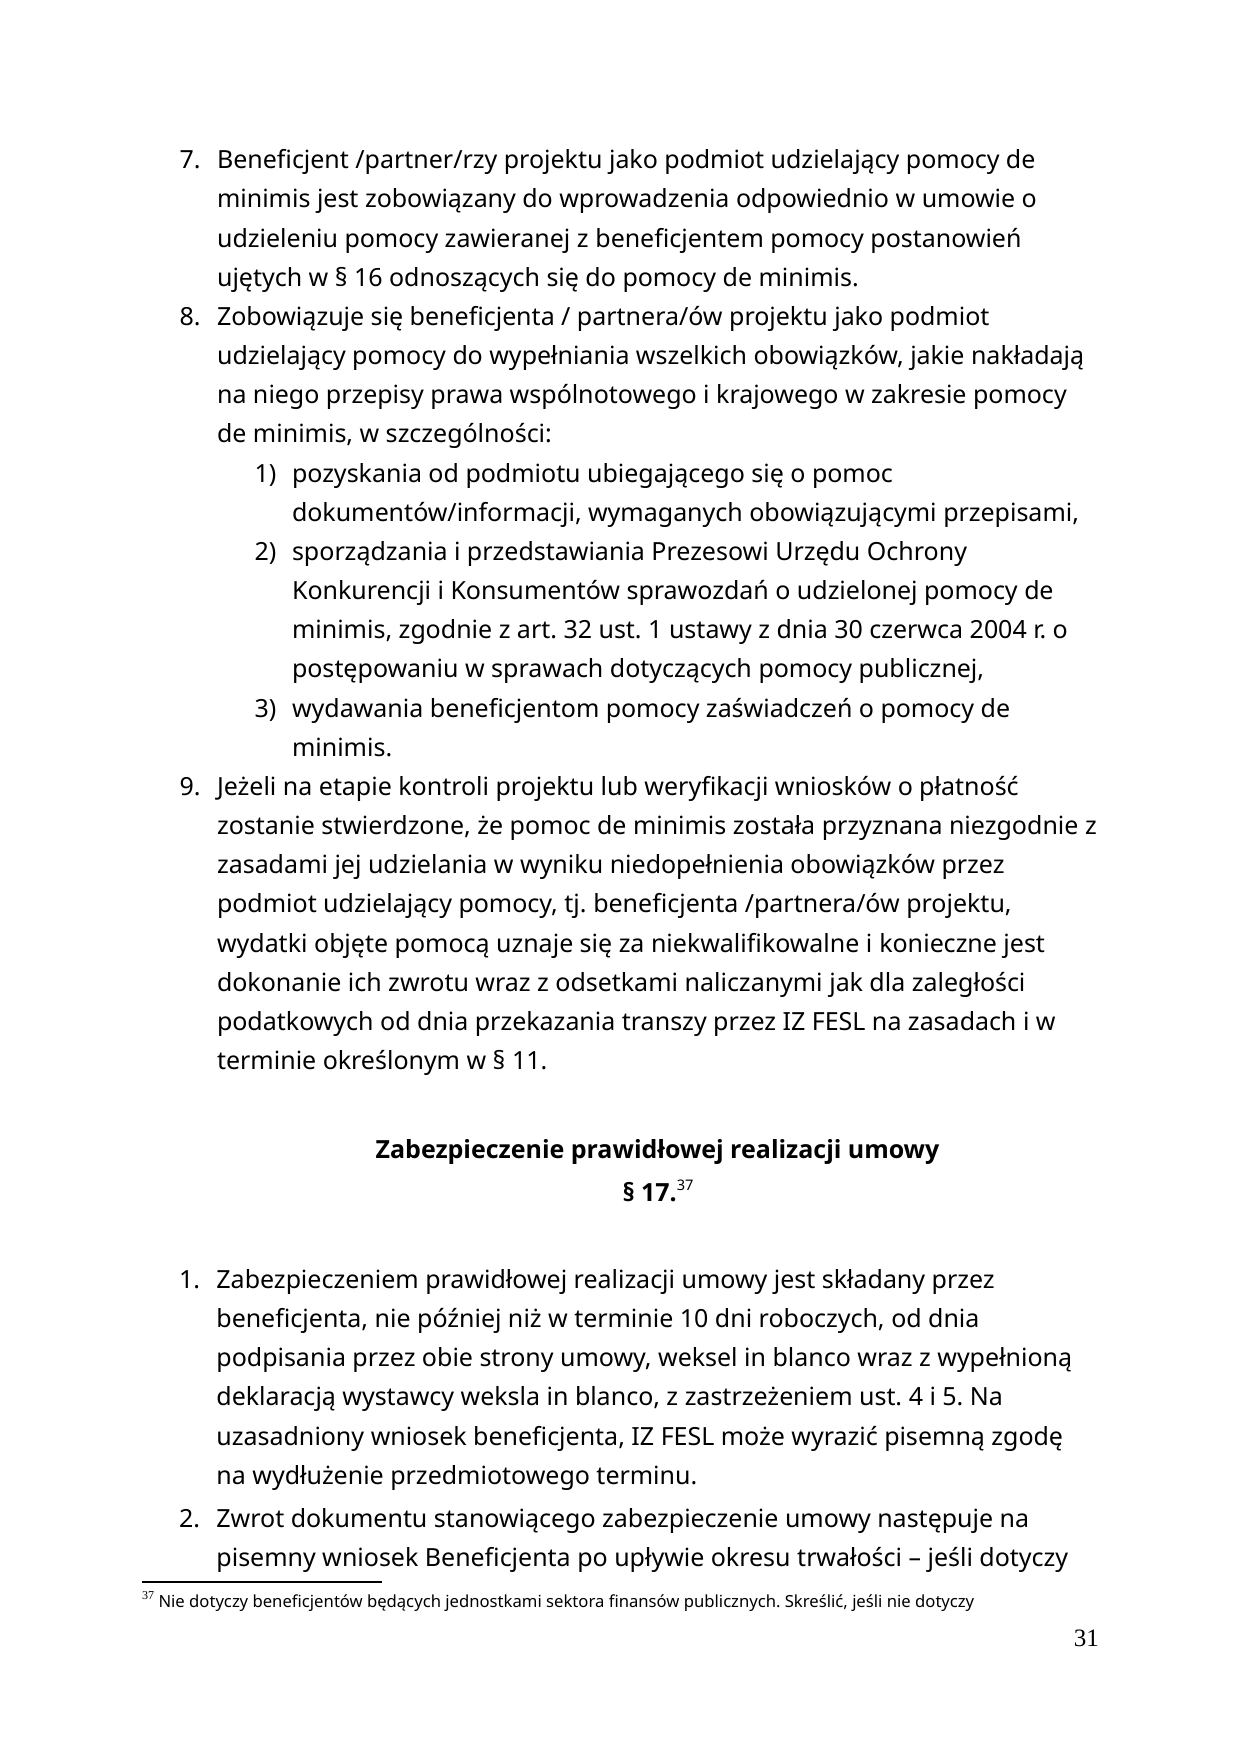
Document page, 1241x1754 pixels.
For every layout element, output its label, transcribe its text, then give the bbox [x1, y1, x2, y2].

list Zobowiązuje się beneficjenta / partnera/ów projektu jako podmiot udzielający pomocy do wypełniania wszelkich obowiązków, jakie nakładają na niego przepisy prawa wspólnotowego i krajowego w zakresie pomocy de minimis, w szczególności: [179, 299, 1098, 450]
text 1. Zabezpieczeniem prawidłowej realizacji umowy jest składany przez beneficjenta, nie później niż w terminie 10 dni roboczych, od dnia podpisania przez obie strony umowy, weksel in blanco wraz z wypełnioną deklaracją wystawcy weksla in blanco, z zastrzeżeniem ust. 4 i 5. Na uzasadniony wniosek beneficjenta, IZ FESL może wyrazić pisemną zgodę na wydłużenie przedmiotowego terminu. [179, 1262, 1098, 1491]
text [179, 1501, 1098, 1574]
list wydawania beneficjentom pomocy zaświadczeń o pomocy de minimis. [254, 690, 1098, 763]
list Beneficjent /partner/rzy projektu jako podmiot udzielający pomocy de minimis jest zobowiązany do wprowadzenia odpowiednio w umowie o udzieleniu pomocy zawieranej z beneficjentem pomocy postanowień ujętych w § 16 odnoszących się do pomocy de minimis. [179, 142, 1098, 293]
text § 17. [217, 1175, 1098, 1209]
list Jeżeli na etapie kontroli projektu lub weryfikacji wniosków o płatność zostanie stwierdzone, że pomoc de minimis została przyznana niezgodnie z zasadami jej udzielania w wyniku niedopełnienia obowiązków przez podmiot udzielający pomocy, tj. beneficjenta /partnera/ów projektu, wydatki objęte pomocą uznaje się za niekwalifikowalne i konieczne jest dokonanie ich zwrotu wraz z odsetkami naliczanymi jak dla zaległości podatkowych od dnia przekazania transzy przez IZ FESL na zasadach i w terminie określonym w § 11. [179, 769, 1098, 1077]
text Zabezpieczenie prawidłowej realizacji umowy [217, 1132, 1098, 1166]
list sporządzania i przedstawiania Prezesowi Urzędu Ochrony Konkurencji i Konsumentów sprawozdań o udzielonej pomocy de minimis, zgodnie z art. 32 ust. 1 ustawy z dnia 30 czerwca 2004 r. o postępowaniu w sprawach dotyczących pomocy publicznej, [254, 534, 1098, 685]
list pozyskania od podmiotu ubiegającego się o pomoc dokumentów/informacji, wymaganych obowiązującymi przepisami, [254, 455, 1098, 528]
